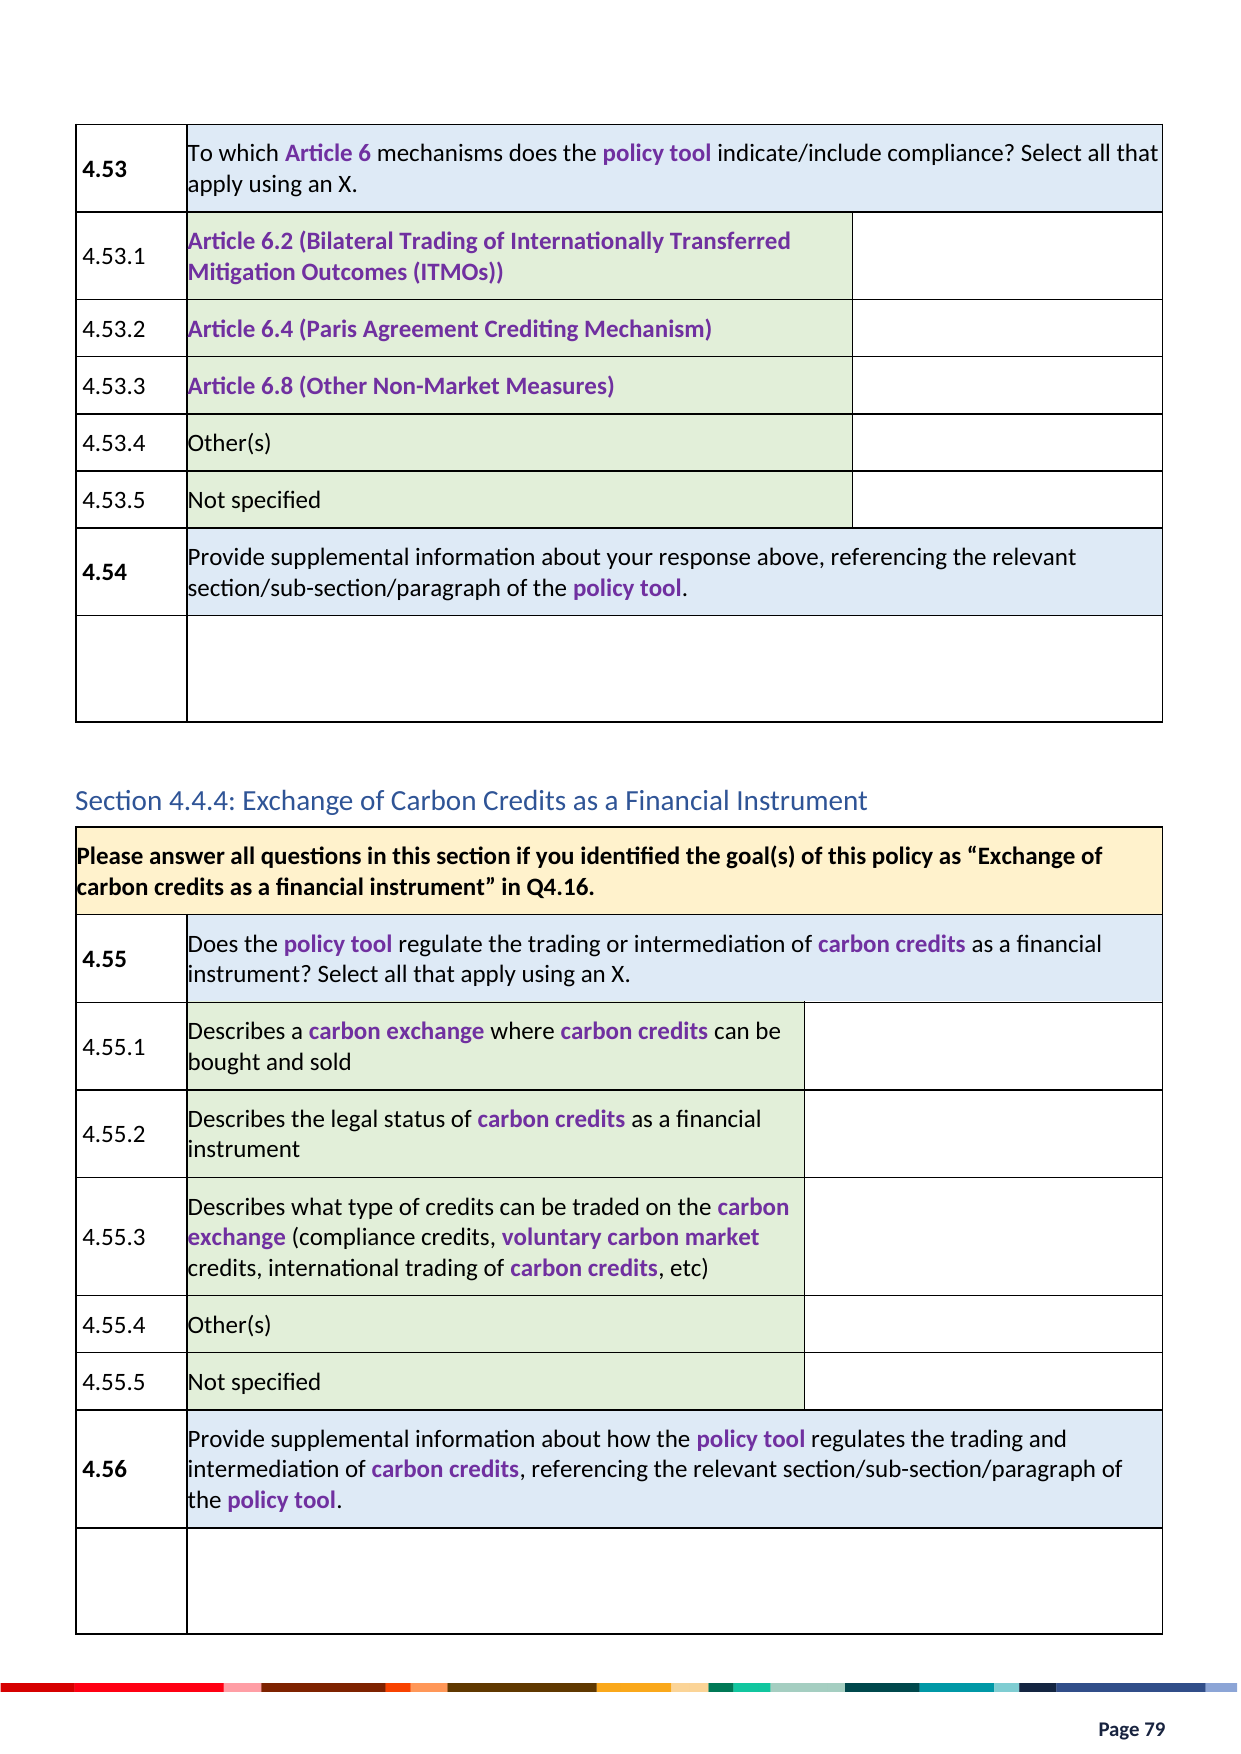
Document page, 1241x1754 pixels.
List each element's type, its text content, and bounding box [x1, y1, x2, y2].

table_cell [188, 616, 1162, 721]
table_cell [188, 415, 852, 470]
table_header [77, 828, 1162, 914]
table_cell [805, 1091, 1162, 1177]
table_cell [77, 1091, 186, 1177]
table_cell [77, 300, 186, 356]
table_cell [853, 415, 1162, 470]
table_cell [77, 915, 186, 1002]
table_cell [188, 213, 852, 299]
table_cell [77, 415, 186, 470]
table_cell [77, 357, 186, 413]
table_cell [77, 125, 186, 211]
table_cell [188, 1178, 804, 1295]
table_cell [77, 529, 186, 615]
subtitle Section 4.4.4: Exchange of Carbon Credits as a Financial Instrument [75, 782, 1165, 818]
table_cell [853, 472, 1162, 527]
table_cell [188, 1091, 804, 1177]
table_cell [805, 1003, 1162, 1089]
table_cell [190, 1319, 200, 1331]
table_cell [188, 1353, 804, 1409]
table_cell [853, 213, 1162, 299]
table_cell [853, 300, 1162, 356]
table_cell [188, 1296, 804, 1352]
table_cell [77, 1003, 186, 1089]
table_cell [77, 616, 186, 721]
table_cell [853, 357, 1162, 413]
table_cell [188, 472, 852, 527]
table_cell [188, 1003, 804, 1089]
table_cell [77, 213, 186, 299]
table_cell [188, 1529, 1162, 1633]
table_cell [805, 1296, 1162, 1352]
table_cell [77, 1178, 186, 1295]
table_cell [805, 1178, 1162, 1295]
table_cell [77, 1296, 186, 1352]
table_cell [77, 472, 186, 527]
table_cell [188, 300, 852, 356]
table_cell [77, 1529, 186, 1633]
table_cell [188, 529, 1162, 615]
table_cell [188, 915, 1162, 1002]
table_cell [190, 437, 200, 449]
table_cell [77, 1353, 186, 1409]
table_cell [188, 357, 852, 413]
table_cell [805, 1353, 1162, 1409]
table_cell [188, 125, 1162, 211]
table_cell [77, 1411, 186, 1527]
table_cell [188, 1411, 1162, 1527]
picture [0, 1683, 1236, 1692]
